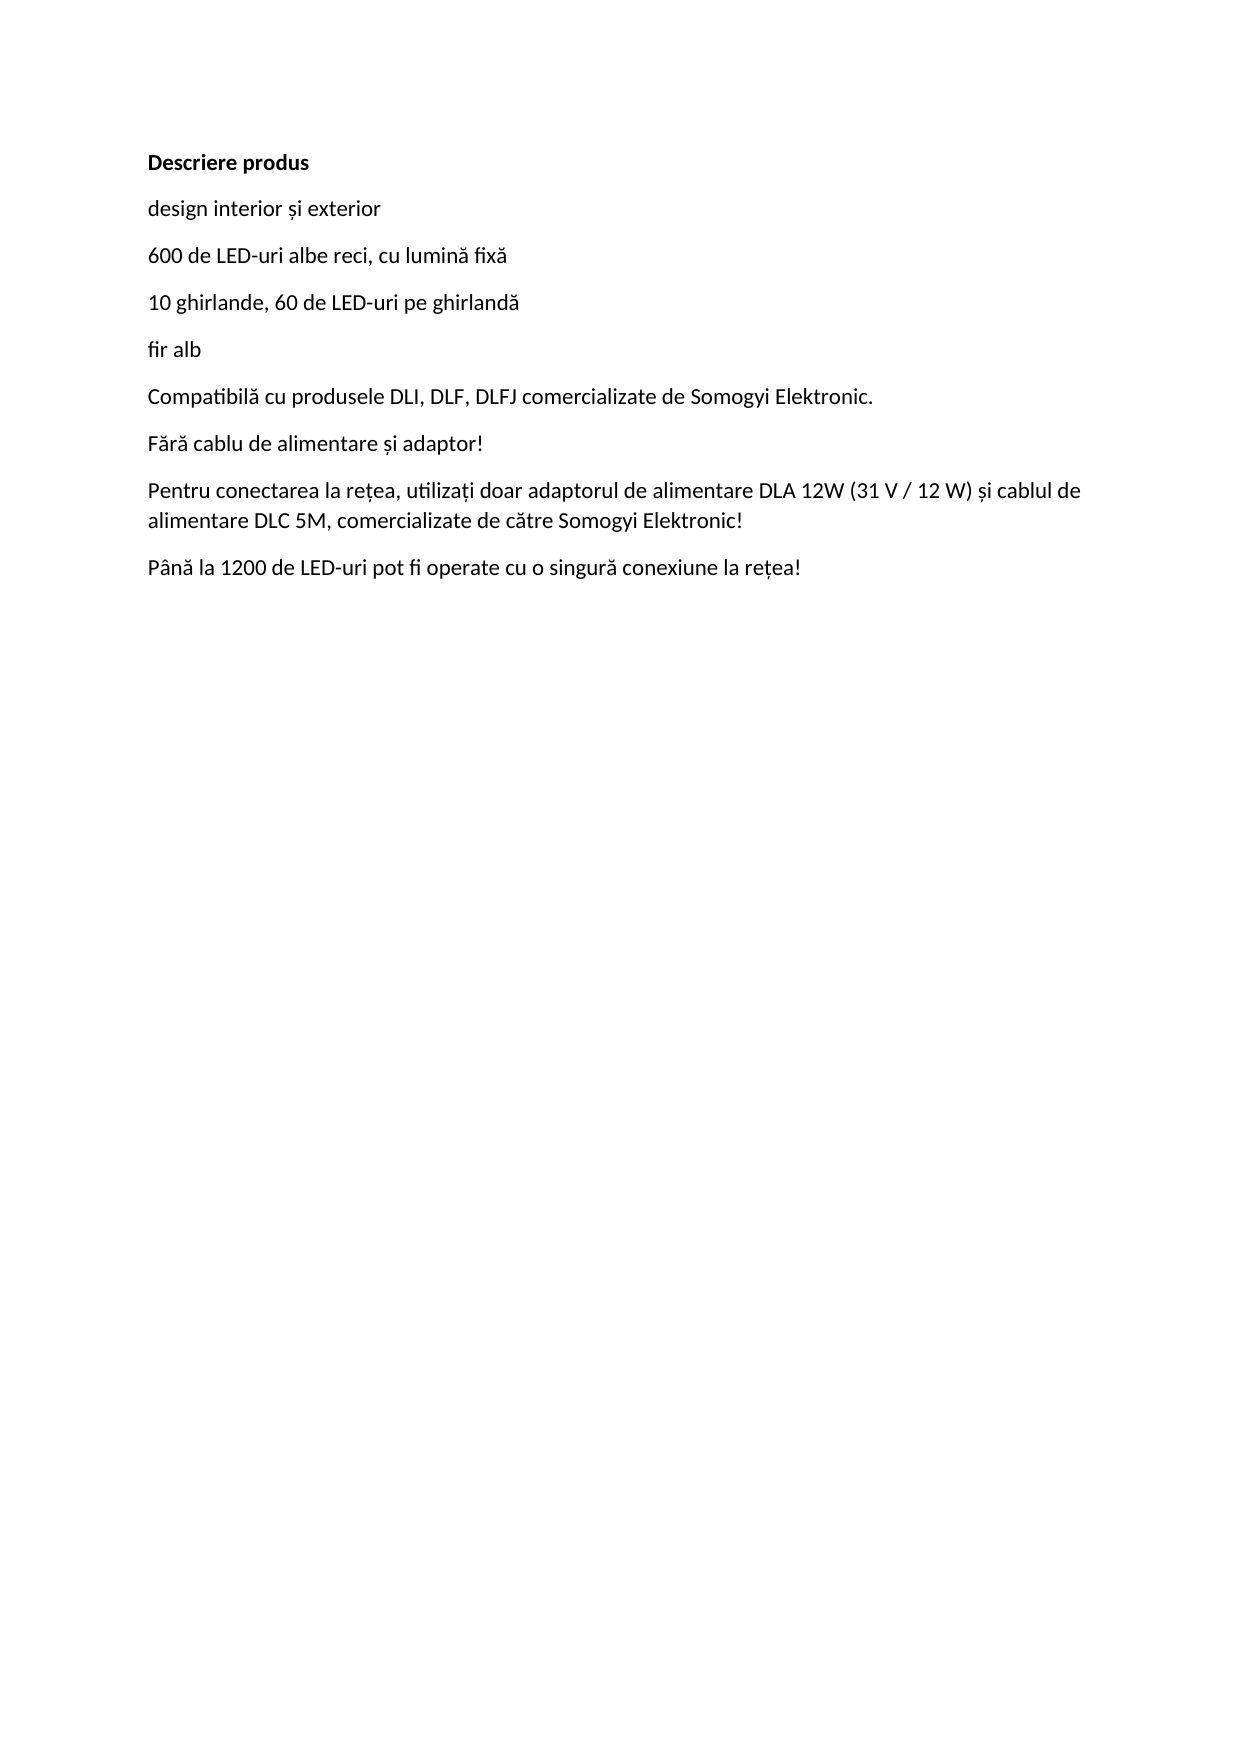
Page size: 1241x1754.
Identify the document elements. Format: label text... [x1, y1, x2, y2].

text Compatibilă cu produsele DLI, DLF, DLFJ comercializate de Somogyi Elektronic. [148, 382, 1093, 410]
text 10 ghirlande, 60 de LED-uri pe ghirlandă [148, 288, 1093, 316]
text Pentru conectarea la rețea, utilizați doar adaptorul de alimentare DLA 12W (31 V / 12 W) și cablul de alimentare DLC 5M, comercializate de către Somogyi Elektronic! [148, 476, 1093, 534]
text Fără cablu de alimentare și adaptor! [148, 429, 1093, 457]
text design interior și exterior [148, 194, 1093, 222]
text fir alb [148, 335, 1093, 363]
text Descriere produs [148, 148, 1093, 176]
text Până la 1200 de LED-uri pot fi operate cu o singură conexiune la rețea! [148, 553, 1093, 581]
text 600 de LED-uri albe reci, cu lumină fixă [148, 241, 1093, 269]
